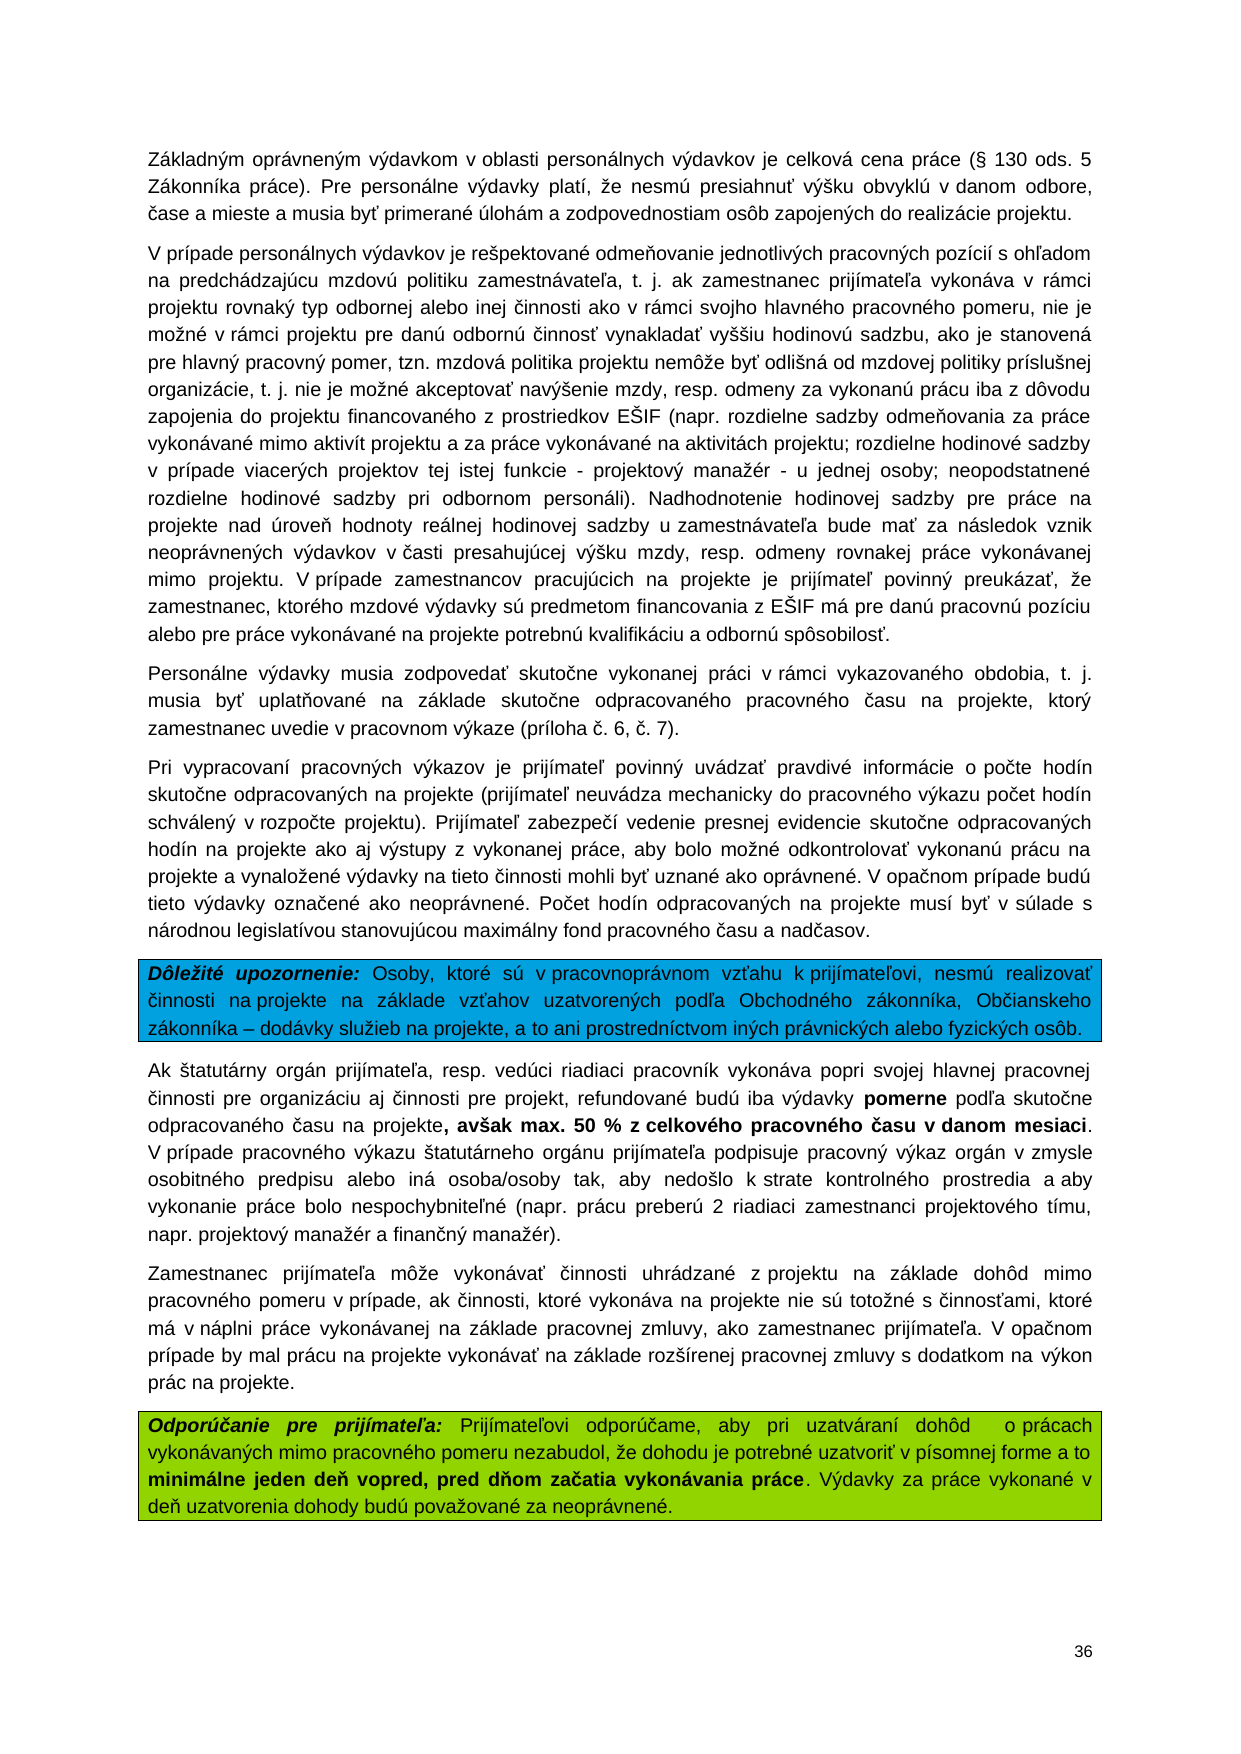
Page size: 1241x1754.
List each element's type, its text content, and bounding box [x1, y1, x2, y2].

text Pri vypracovaní pracovných výkazov je prijímateľ povinný uvádzať pravdivé informácie o počte hodín skutočne odpracovaných na projekte (prijímateľ neuvádza mechanicky do pracovného výkazu počet hodín schválený v rozpočte projektu). Prijímateľ zabezpečí vedenie presnej evidencie skutočne odpracovaných hodín na projekte ako aj výstupy z vykonanej práce, aby bolo možné odkontrolovať vykonanú prácu na projekte a vynaložené výdavky na tieto činnosti mohli byť uznané ako oprávnené. V opačnom prípade budú tieto výdavky označené ako neoprávnené. Počet hodín odpracovaných na projekte musí byť v súlade s národnou legislatívou stanovujúcou maximálny fond pracovného času a nadčasov. [148, 756, 1092, 942]
text Odporúčanie pre prijímateľa: Prijímateľovi odporúčame, aby pri uzatváraní dohôd o prácach vykonávaných mimo pracovného pomeru nezabudol, že dohodu je potrebné uzatvoriť v písomnej forme a to minimálne jeden deň vopred, pred dňom začatia vykonávania práce. Výdavky za práce vykonané v deň uzatvorenia dohody budú považované za neoprávnené. [139, 1412, 1101, 1520]
text V prípade personálnych výdavkov je rešpektované odmeňovanie jednotlivých pracovných pozícií s ohľadom na predchádzajúcu mzdovú politiku zamestnávateľa, t. j. ak zamestnanec prijímateľa vykonáva v rámci projektu rovnaký typ odbornej alebo inej činnosti ako v rámci svojho hlavného pracovného pomeru, nie je možné v rámci projektu pre danú odbornú činnosť vynakladať vyššiu hodinovú sadzbu, ako je stanovená pre hlavný pracovný pomer, tzn. mzdová politika projektu nemôže byť odlišná od mzdovej politiky príslušnej organizácie, t. j. nie je možné akceptovať navýšenie mzdy, resp. odmeny za vykonanú prácu iba z dôvodu zapojenia do projektu financovaného z prostriedkov EŠIF (napr. rozdielne sadzby odmeňovania za práce vykonávané mimo aktivít projektu a za práce vykonávané na aktivitách projektu; rozdielne hodinové sadzby v prípade viacerých projektov tej istej funkcie - projektový manažér - u jednej osoby; neopodstatnené rozdielne hodinové sadzby pri odbornom personáli). Nadhodnotenie hodinovej sadzby pre práce na projekte nad úroveň hodnoty reálnej hodinovej sadzby u zamestnávateľa bude mať za následok vznik neoprávnených výdavkov v časti presahujúcej výšku mzdy, resp. odmeny rovnakej práce vykonávanej mimo projektu. V prípade zamestnancov pracujúcich na projekte je prijímateľ povinný preukázať, že zamestnanec, ktorého mzdové výdavky sú predmetom financovania z EŠIF má pre danú pracovnú pozíciu alebo pre práce vykonávané na projekte potrebnú kvalifikáciu a odbornú spôsobilosť. [148, 242, 1092, 645]
text Zamestnanec prijímateľa môže vykonávať činnosti uhrádzané z projektu na základe dohôd mimo pracovného pomeru v prípade, ak činnosti, ktoré vykonáva na projekte nie sú totožné s činnosťami, ktoré má v náplni práce vykonávanej na základe pracovnej zmluvy, ako zamestnanec prijímateľa. V opačnom prípade by mal prácu na projekte vykonávať na základe rozšírenej pracovnej zmluvy s dodatkom na výkon prác na projekte. [148, 1262, 1092, 1393]
text Ak štatutárny orgán prijímateľa, resp. vedúci riadiaci pracovník vykonáva popri svojej hlavnej pracovnej činnosti pre organizáciu aj činnosti pre projekt, refundované budú iba výdavky pomerne podľa skutočne odpracovaného času na projekte, avšak max. 50 % z celkového pracovného času v danom mesiaci. V prípade pracovného výkazu štatutárneho orgánu prijímateľa podpisuje pracovný výkaz orgán v zmysle osobitného predpisu alebo iná osoba/osoby tak, aby nedošlo k strate kontrolného prostredia a aby vykonanie práce bolo nespochybniteľné (napr. prácu preberú 2 riadiaci zamestnanci projektového tímu, napr. projektový manažér a finančný manažér). [148, 1059, 1092, 1245]
text Personálne výdavky musia zodpovedať skutočne vykonanej práci v rámci vykazovaného obdobia, t. j. musia byť uplatňované na základe skutočne odpracovaného pracovného času na projekte, ktorý zamestnanec uvedie v pracovnom výkaze (príloha č. 6, č. 7). [148, 662, 1092, 739]
text Základným oprávneným výdavkom v oblasti personálnych výdavkov je celková cena práce (§ 130 ods. 5 Zákonníka práce). Pre personálne výdavky platí, že nesmú presiahnuť výšku obvyklú v danom odbore, čase a mieste a musia byť primerané úlohám a zodpovednostiam osôb zapojených do realizácie projektu. [148, 148, 1092, 225]
text Dôležité upozornenie: Osoby, ktoré sú v pracovnoprávnom vzťahu k prijímateľovi, nesmú realizovať činnosti na projekte na základe vzťahov uzatvorených podľa Obchodného zákonníka, Občianskeho zákonníka – dodávky služieb na projekte, a to ani prostredníctvom iných právnických alebo fyzických osôb. [139, 960, 1101, 1041]
